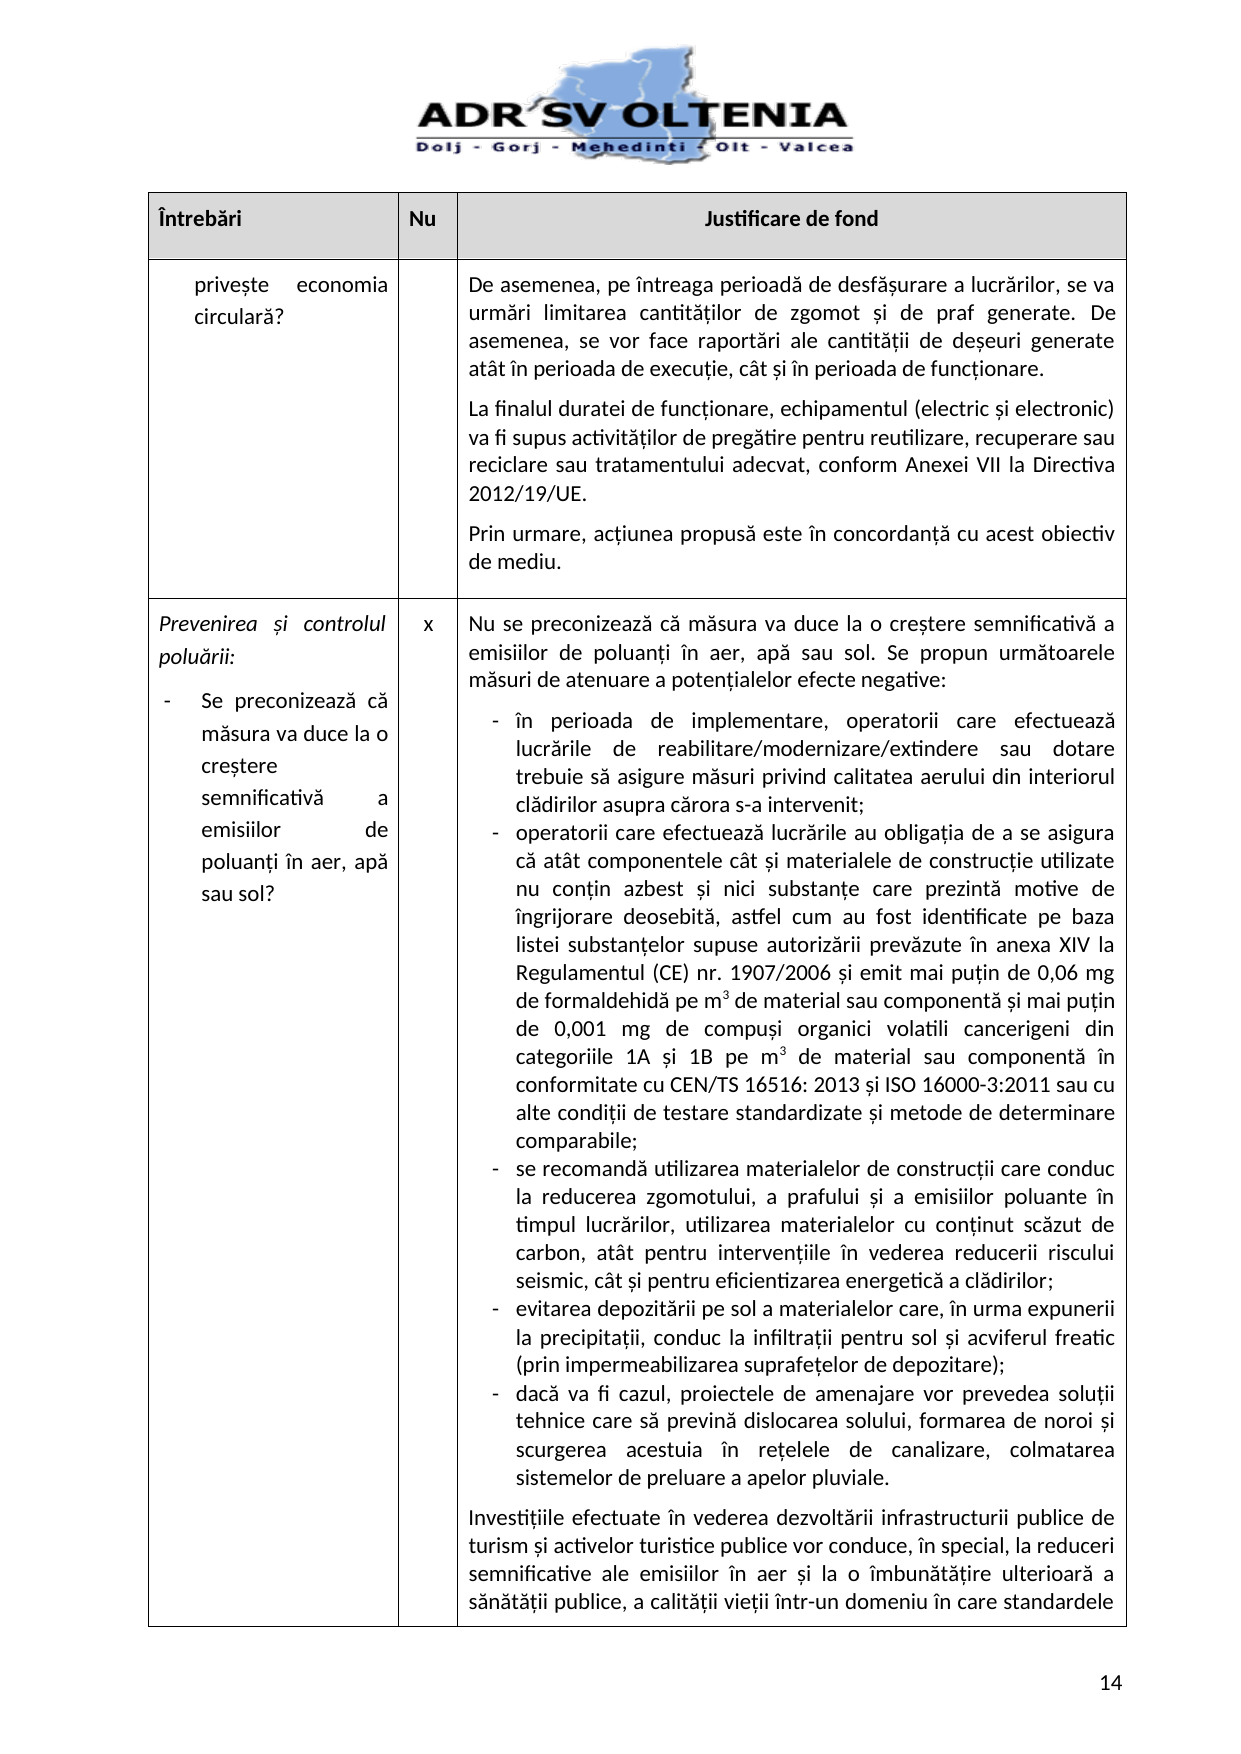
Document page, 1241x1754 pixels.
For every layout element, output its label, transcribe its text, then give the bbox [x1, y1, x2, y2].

table_cell x [399, 260, 457, 598]
table_header Justificare de fond [458, 193, 1126, 258]
table_cell x [399, 599, 457, 1626]
table_cell Prevenirea și controlul poluării: Se preconizează că măsura va duce la o creștere semnificativă a emisiilor de poluanți în aer, apă sau sol? [149, 599, 398, 1626]
table_header Întrebări [149, 193, 398, 258]
picture [411, 44, 859, 165]
table_header Nu [399, 193, 457, 258]
